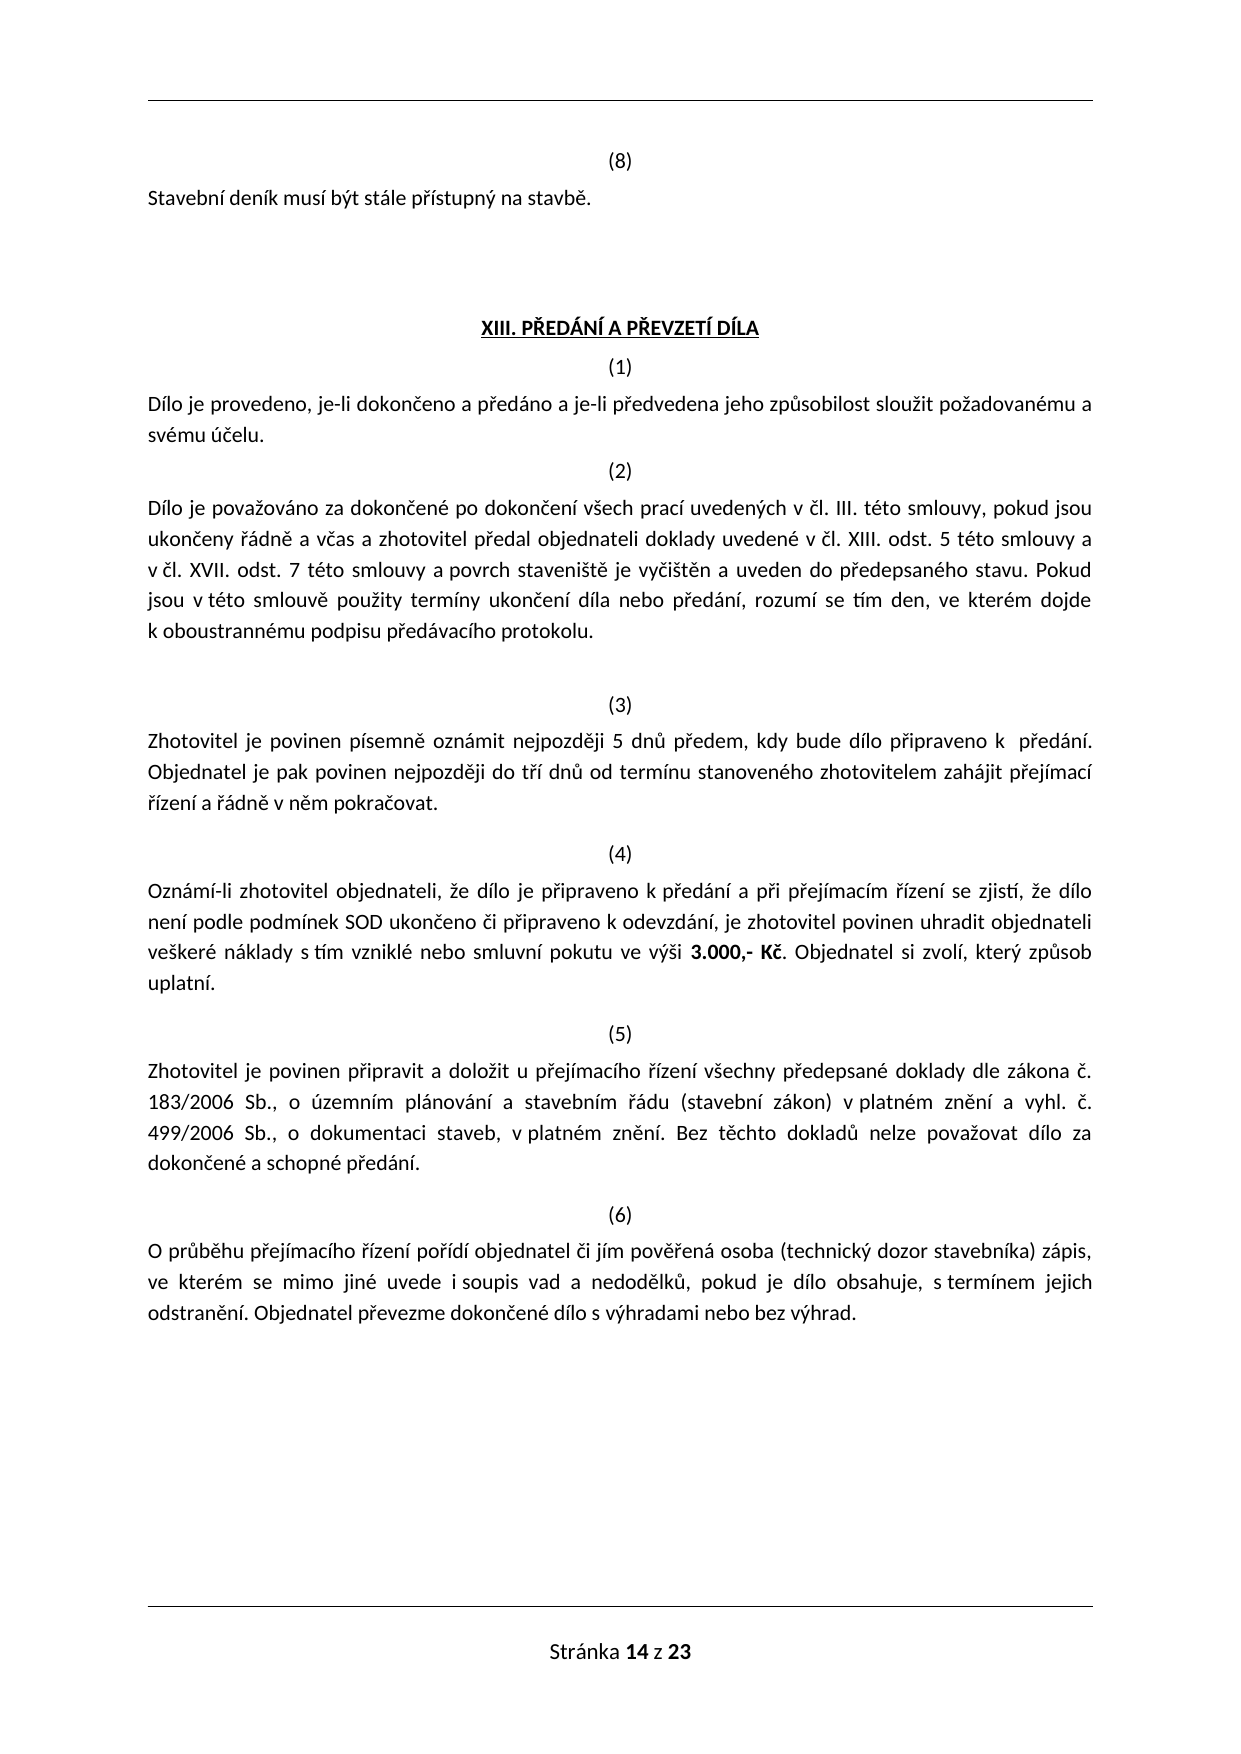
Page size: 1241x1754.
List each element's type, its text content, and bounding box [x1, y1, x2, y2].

text (4) [148, 840, 1093, 867]
text (5) [148, 1021, 1093, 1047]
text Dílo je považováno za dokončené po dokončení všech prací uvedených v čl. III. této smlouvy, pokud jsou ukončeny řádně a včas a zhotovitel předal objednateli doklady uvedené v čl. XIII. odst. 5 této smlouvy a v čl. XVII. odst. 7 této smlouvy a povrch staveniště je vyčištěn a uveden do předepsaného stavu. Pokud jsou v této smlouvě použity termíny ukončení díla nebo předání, rozumí se tím den, ve kterém dojde k oboustrannému podpisu předávacího protokolu. [148, 494, 1093, 644]
text Stavební deník musí být stále přístupný na stavbě. [148, 184, 1093, 211]
text (3) [148, 691, 1093, 717]
text (6) [148, 1201, 1093, 1227]
text Zhotovitel je povinen písemně oznámit nejpozději 5 dnů předem, kdy bude dílo připraveno k předání. Objednatel je pak povinen nejpozději do tří dnů od termínu stanoveného zhotovitelem zahájit přejímací řízení a řádně v něm pokračovat. [148, 728, 1093, 816]
text Zhotovitel je povinen připravit a doložit u přejímacího řízení všechny předepsané doklady dle zákona č. 183/2006 Sb., o územním plánování a stavebním řádu (stavební zákon) v platném znění a vyhl. č. 499/2006 Sb., o dokumentaci staveb, v platném znění. Bez těchto dokladů nelze považovat dílo za dokončené a schopné předání. [148, 1057, 1093, 1176]
text (8) [148, 148, 1093, 174]
text Oznámí-li zhotovitel objednateli, že dílo je připraveno k předání a při přejímacím řízení se zjistí, že dílo není podle podmínek SOD ukončeno či připraveno k odevzdání, je zhotovitel povinen uhradit objednateli veškeré náklady s tím vzniklé nebo smluvní pokutu ve výši 3.000,- Kč. Objednatel si zvolí, který způsob uplatní. [148, 877, 1093, 996]
text O průběhu přejímacího řízení pořídí objednatel či jím pověřená osoba (technický dozor stavebníka) zápis, ve kterém se mimo jiné uvede i soupis vad a nedodělků, pokud je dílo obsahuje, s termínem jejich odstranění. Objednatel převezme dokončené dílo s výhradami nebo bez výhrad. [148, 1238, 1093, 1326]
text Dílo je provedeno, je-li dokončeno a předáno a je-li předvedena jeho způsobilost sloužit požadovanému a svému účelu. [148, 390, 1093, 447]
text (2) [148, 458, 1093, 484]
text (1) [148, 353, 1093, 380]
text XIII. PŘEDÁNÍ A PŘEVZETÍ DÍLA [148, 314, 1093, 341]
